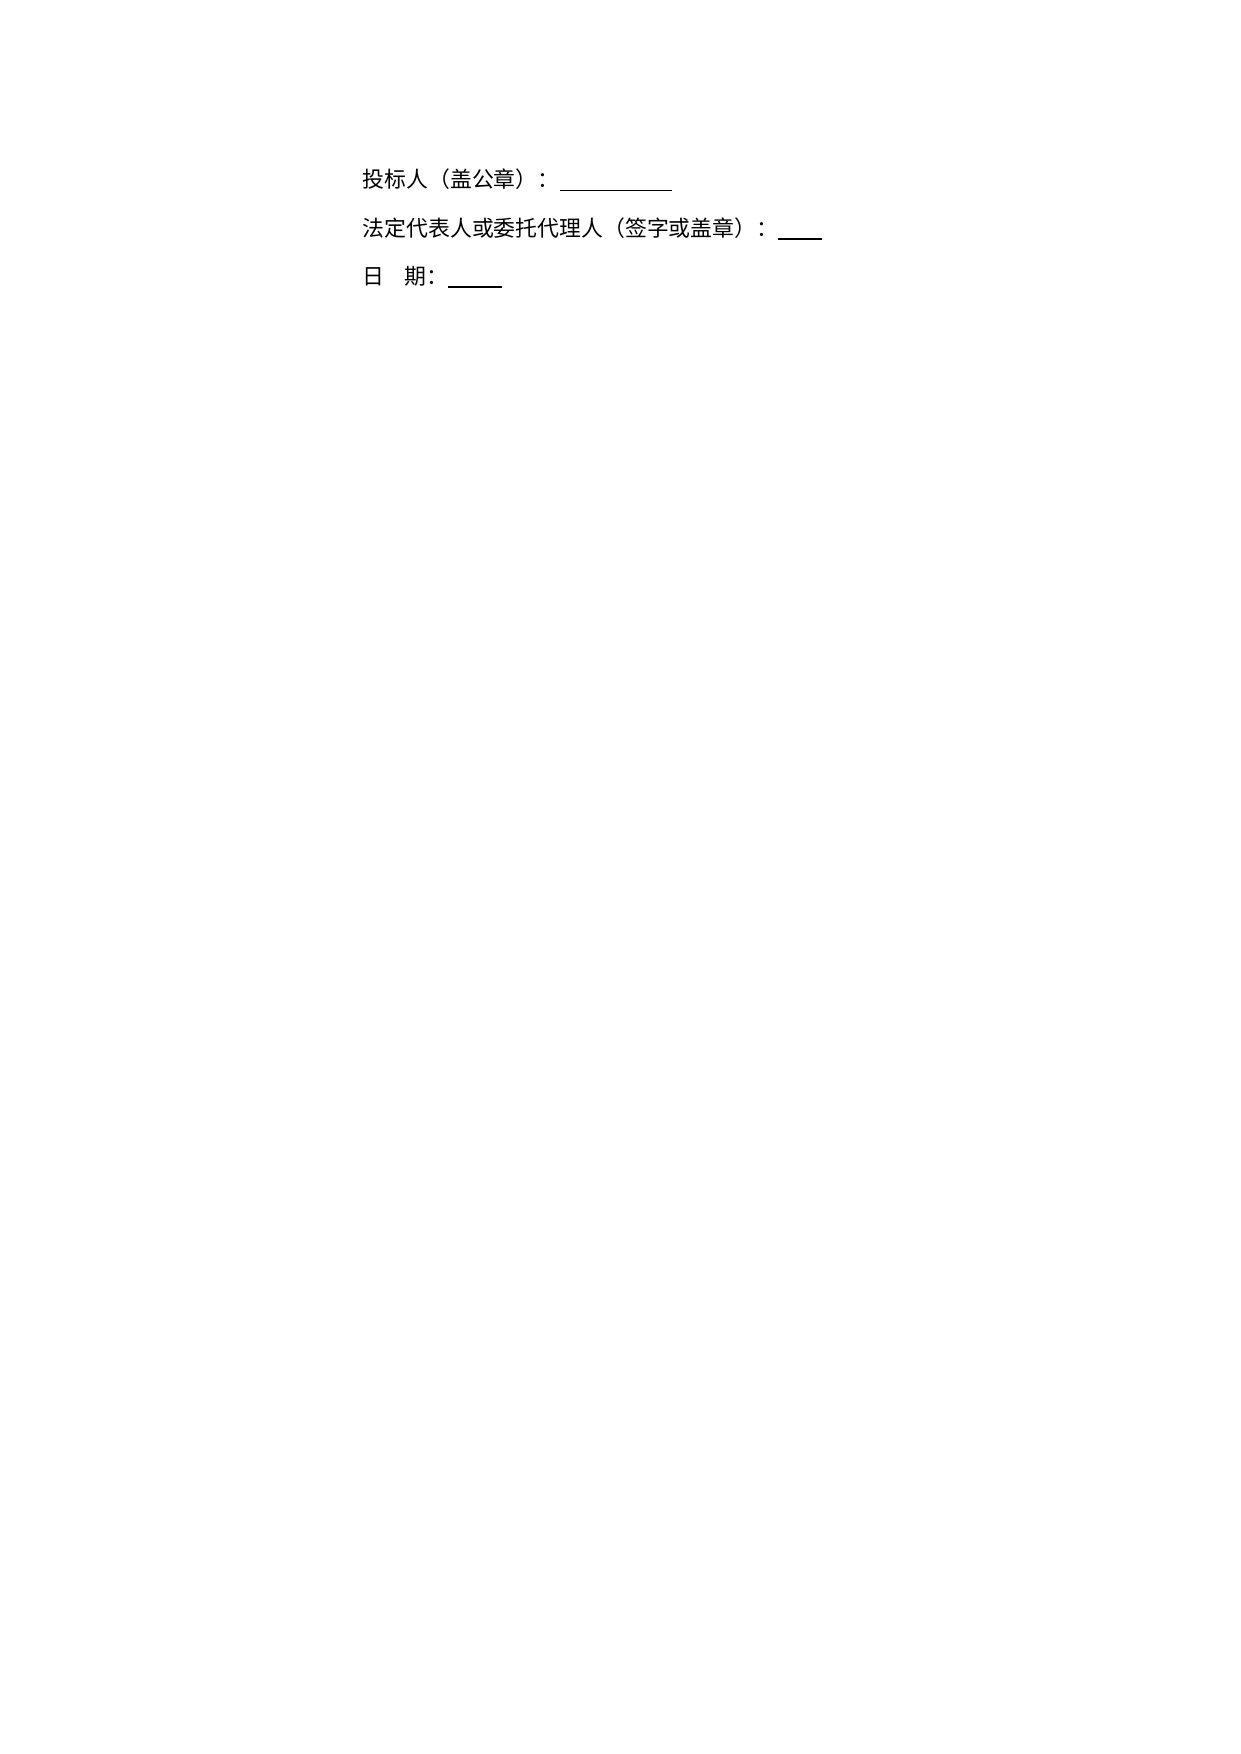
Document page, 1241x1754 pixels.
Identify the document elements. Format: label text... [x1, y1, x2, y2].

text 法定代表人或委托代理人（签字或盖章）： [187, 210, 1053, 243]
text 投标人（盖公章）： [187, 162, 1053, 194]
text 日 期： [187, 259, 1053, 291]
